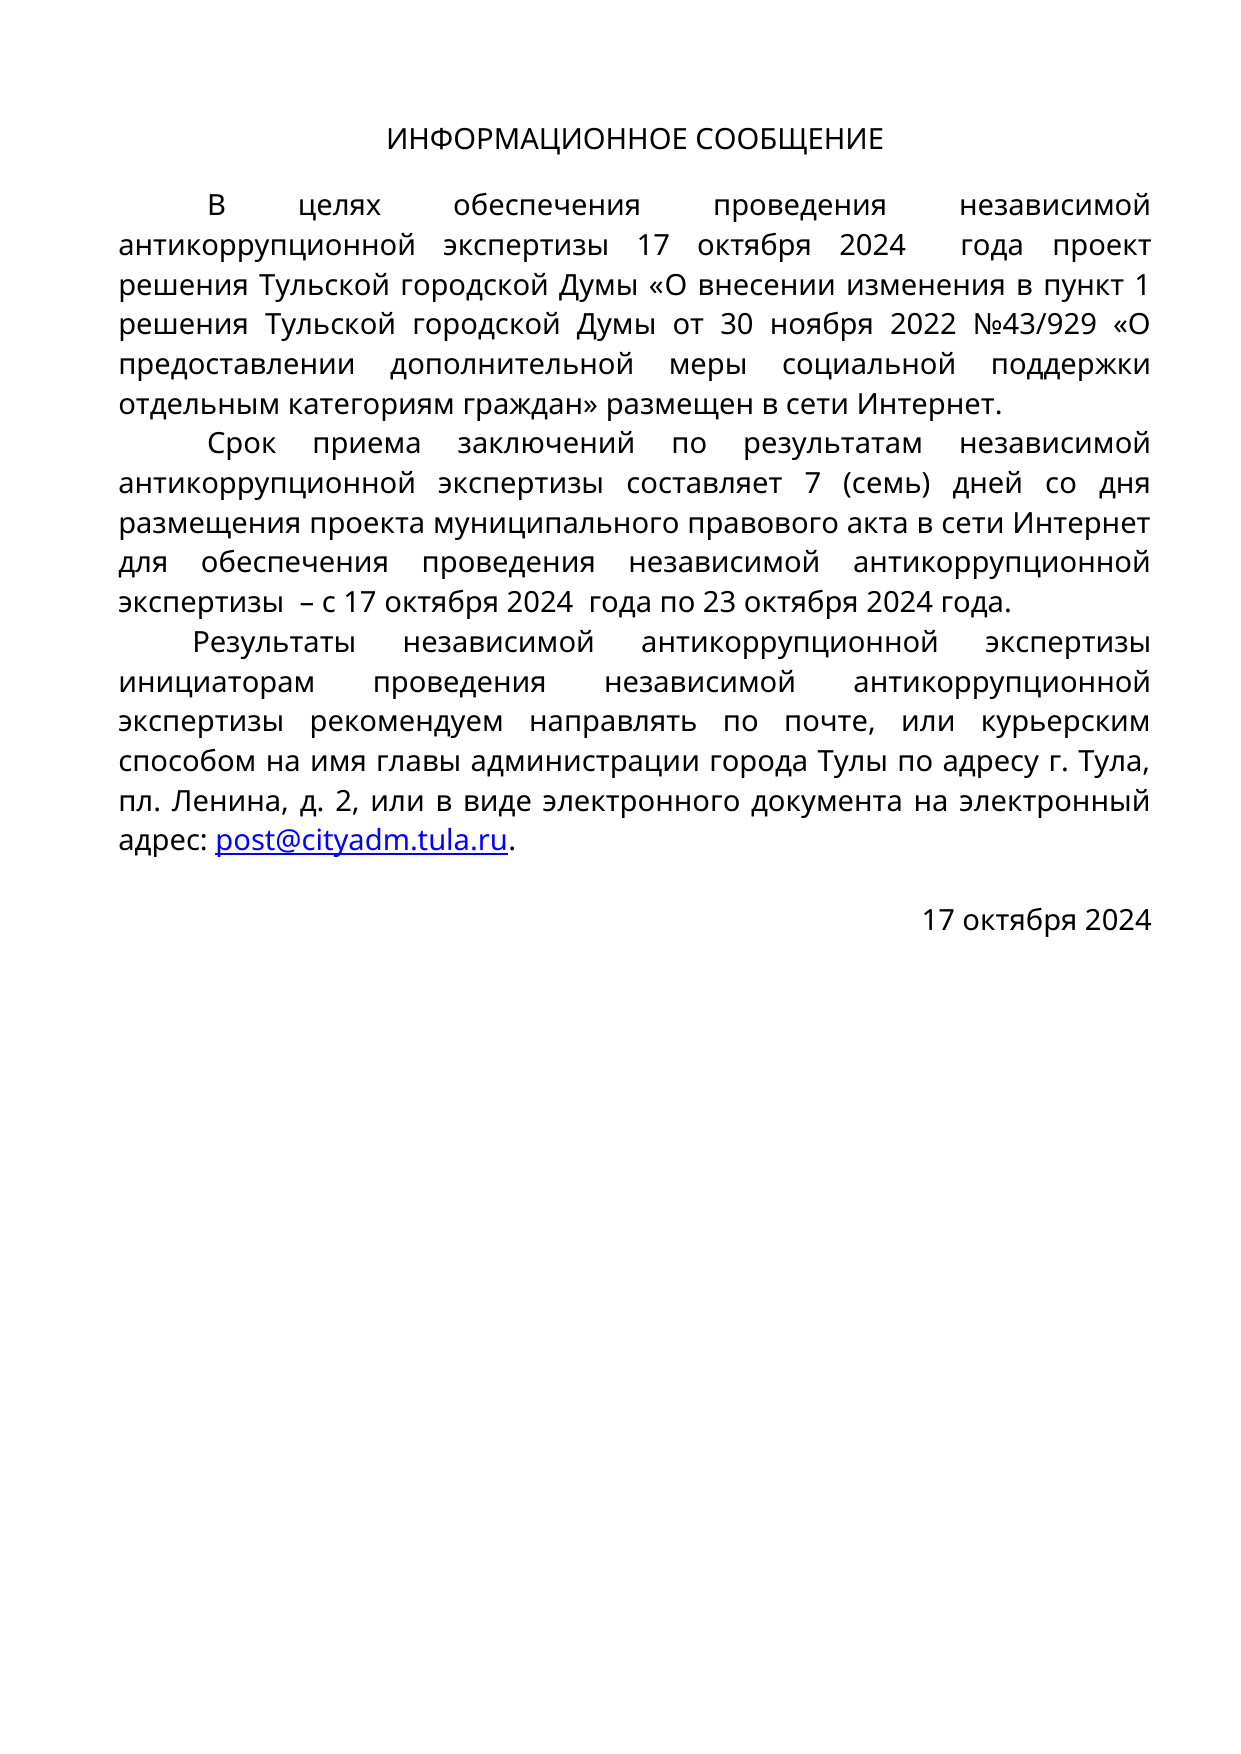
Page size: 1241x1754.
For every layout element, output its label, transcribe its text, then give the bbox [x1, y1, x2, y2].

text Результаты независимой антикоррупционной экспертизы инициаторам проведения независимой антикоррупционной экспертизы рекомендуем направлять по почте, или курьерским способом на имя главы администрации города Тулы по адресу г. Тула, пл. Ленина, д. 2, или в виде электронного документа на электронный адрес: post@cityadm.tula.ru. [118, 621, 1152, 859]
text В целях обеспечения проведения независимой антикоррупционной экспертизы 17 октября 2024 года проект решения Тульской городской Думы «О внесении изменения в пункт 1 решения Тульской городской Думы от 30 ноября 2022 №43/929 «О предоставлении дополнительной меры социальной поддержки отдельным категориям граждан» размещен в сети Интернет. [118, 184, 1152, 423]
text Срок приема заключений по результатам независимой антикоррупционной экспертизы составляет 7 (семь) дней со дня размещения проекта муниципального правового акта в сети Интернет для обеспечения проведения независимой антикоррупционной экспертизы – с 17 октября 2024 года по 23 октября 2024 года. [118, 423, 1152, 621]
text 17 октября 2024 [118, 899, 1152, 939]
text ИНФОРМАЦИОННОЕ СООБЩЕНИЕ [118, 118, 1152, 158]
